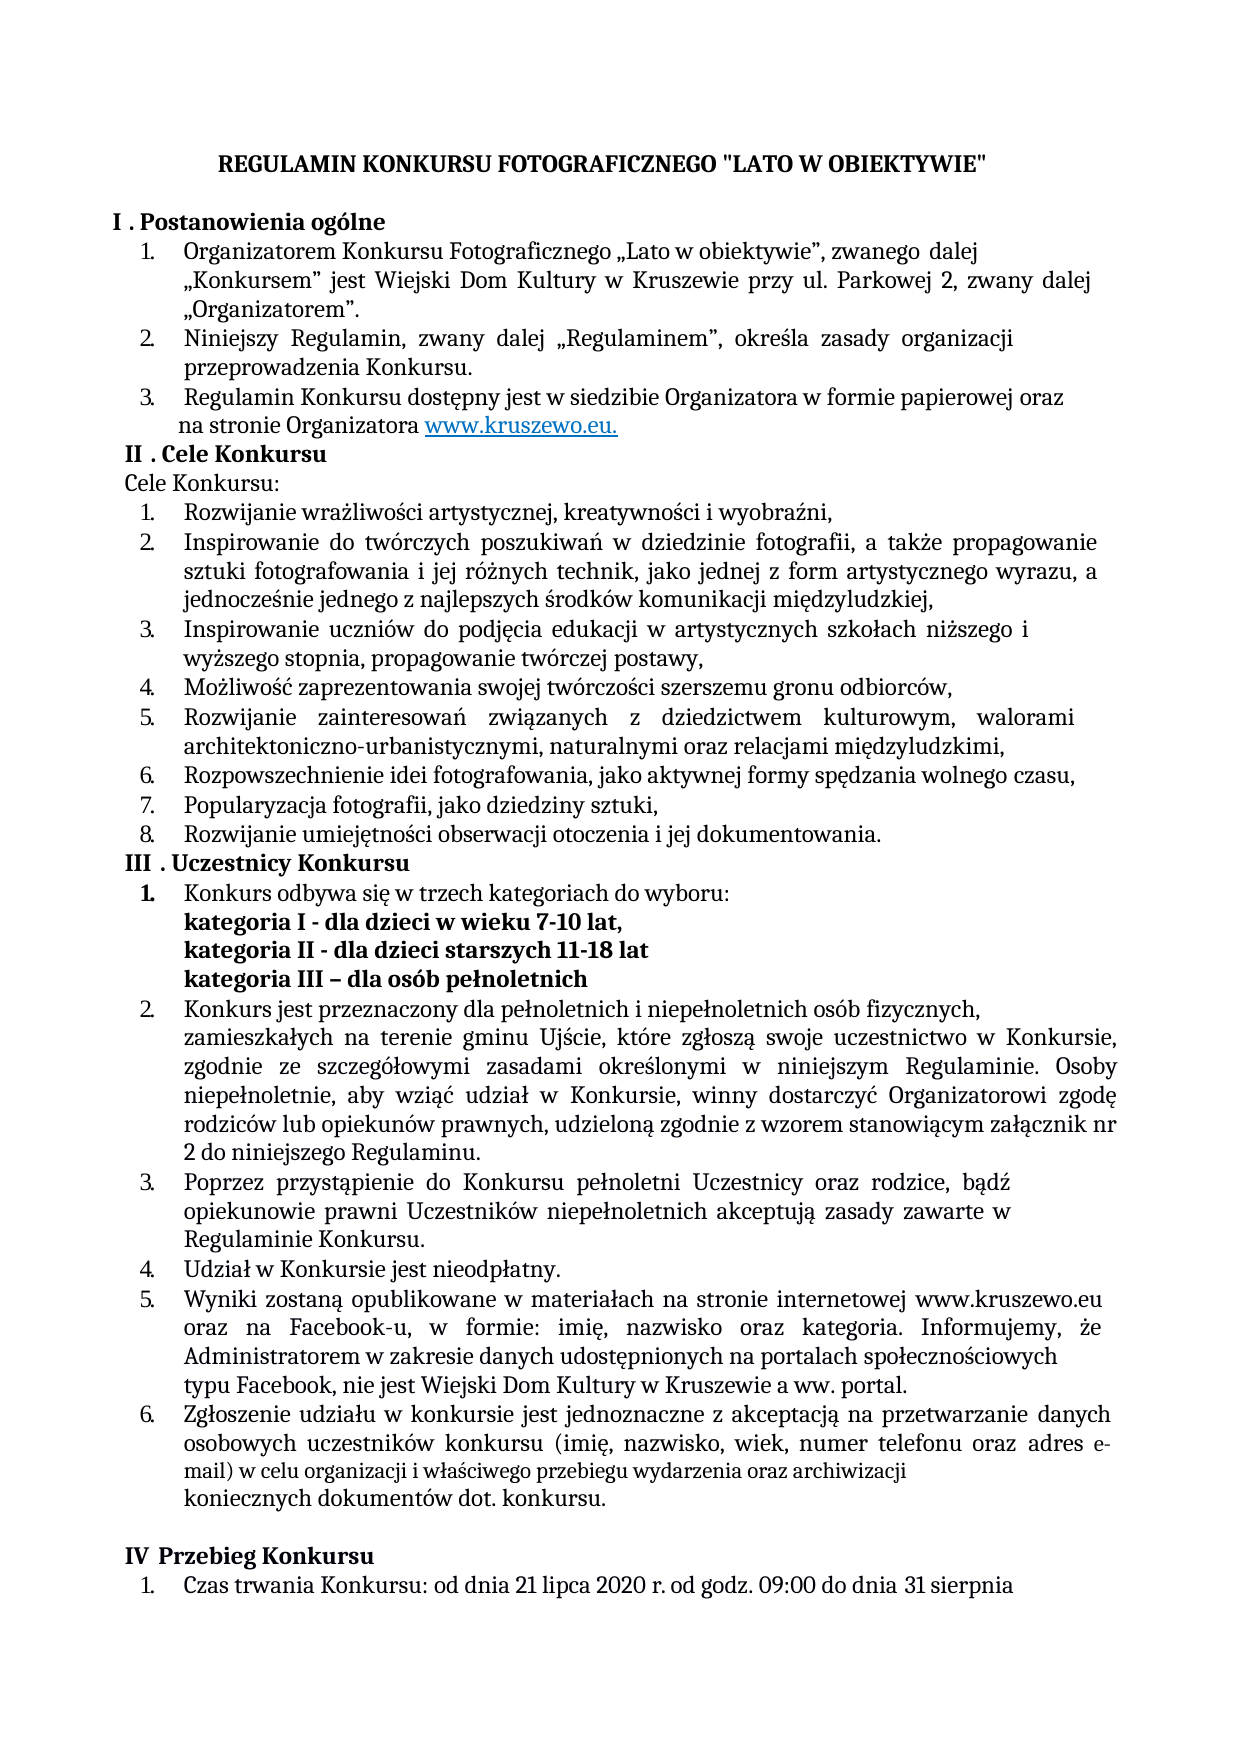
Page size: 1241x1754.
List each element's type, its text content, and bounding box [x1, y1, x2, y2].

list kategoria III – dla osób pełnoletnich [183, 965, 1109, 994]
list Możliwość zaprezentowania swojej twórczości szerszemu gronu odbiorców, [139, 672, 1128, 702]
list Popularyzacja fotografii, jako dziedziny sztuki, [139, 790, 1128, 819]
text zamieszkałych na terenie gminu Ujście, które zgłoszą swoje uczestnictwo w Konkursie, zgodnie ze szczegółowymi zasadami określonymi w niniejszym Regulaminie. Osoby niepełnoletnie, aby wziąć udział w Konkursie, winny dostarczyć Organizatorowi zgodę rodziców lub opiekunów prawnych, udzieloną zgodnie z wzorem stanowiącym załącznik nr 2 do niniejszego Regulaminu. [183, 1023, 1118, 1167]
text koniecznych dokumentów dot. konkursu. [183, 1484, 1030, 1513]
list Konkurs jest przeznaczony dla pełnoletnich i niepełnoletnich osób fizycznych, [139, 994, 1128, 1023]
list Rozpowszechnienie idei fotografowania, jako aktywnej formy spędzania wolnego czasu, [139, 760, 1128, 790]
text Cele Konkursu: [124, 469, 1128, 497]
list Organizatorem Konkursu Fotograficznego „Lato w obiektywie”, zwanego dalej [139, 236, 1128, 266]
list kategoria I - dla dzieci w wieku 7-10 lat, [183, 907, 1109, 936]
text „Konkursem” jest Wiejski Dom Kultury w Kruszewie przy ul. Parkowej 2, zwany dalej „Organizatorem”. [183, 266, 1093, 323]
list Konkurs odbywa się w trzech kategoriach do wyboru: [139, 878, 1109, 907]
subtitle Przebieg Konkursu [124, 1542, 1128, 1571]
subtitle . Uczestnicy Konkursu [124, 849, 1128, 878]
list Rozwijanie zainteresowań związanych z dziedzictwem kulturowym, walorami architektoniczno-urbanistycznymi, naturalnymi oraz relacjami międzyludzkimi, [139, 702, 1075, 760]
list Poprzez przystąpienie do Konkursu pełnoletni Uczestnicy oraz rodzice, bądź opiekunowie prawni Uczestników niepełnoletnich akceptują zasady zawarte w Regulaminie Konkursu. [139, 1167, 1012, 1254]
subtitle REGULAMIN KONKURSU FOTOGRAFICZNEGO "LATO W OBIEKTYWIE" [112, 150, 1093, 179]
list kategoria II - dla dzieci starszych 11-18 lat [183, 936, 1109, 965]
list Rozwijanie wrażliwości artystycznej, kreatywności i wyobraźni, [139, 497, 1128, 527]
text typu Facebook, nie jest Wiejski Dom Kultury w Kruszewie a ww. portal. [183, 1371, 1128, 1399]
subtitle . Cele Konkursu [124, 440, 1128, 469]
list Udział w Konkursie jest nieodpłatny. [139, 1254, 1128, 1284]
list . Postanowienia ogólne [112, 207, 1128, 236]
list Regulamin Konkursu dostępny jest w siedzibie Organizatora w formie papierowej oraz [139, 382, 1128, 411]
list Niniejszy Regulamin, zwany dalej „Regulaminem”, określa zasady organizacji przeprowadzenia Konkursu. [139, 323, 1015, 382]
list Czas trwania Konkursu: od dnia 21 lipca 2020 r. od godz. 09:00 do dnia 31 sierpnia [139, 1571, 1128, 1600]
list Wyniki zostaną opublikowane w materiałach na stronie internetowej www.kruszewo.eu oraz na Facebook-u, w formie: imię, nazwisko oraz kategoria. Informujemy, że Administratorem w zakresie danych udostępnionych na portalach społecznościowych [139, 1284, 1103, 1371]
list Inspirowanie do twórczych poszukiwań w dziedzinie fotografii, a także propagowanie sztuki fotografowania i jej różnych technik, jako jednej z form artystycznego wyrazu, a jednocześnie jednego z najlepszych środków komunikacji międzyludzkiej, [139, 527, 1099, 614]
list Rozwijanie umiejętności obserwacji otoczenia i jej dokumentowania. [139, 819, 1128, 849]
list Inspirowanie uczniów do podjęcia edukacji w artystycznych szkołach niższego i wyższego stopnia, propagowanie twórczej postawy, [139, 614, 1030, 672]
list Zgłoszenie udziału w konkursie jest jednoznaczne z akceptacją na przetwarzanie danych osobowych uczestników konkursu (imię, nazwisko, wiek, numer telefonu oraz adres e-mail) w celu organizacji i właściwego przebiegu wydarzenia oraz archiwizacji [139, 1399, 1111, 1484]
text na stronie Organizatora www.kruszewo.eu. [139, 411, 1128, 440]
